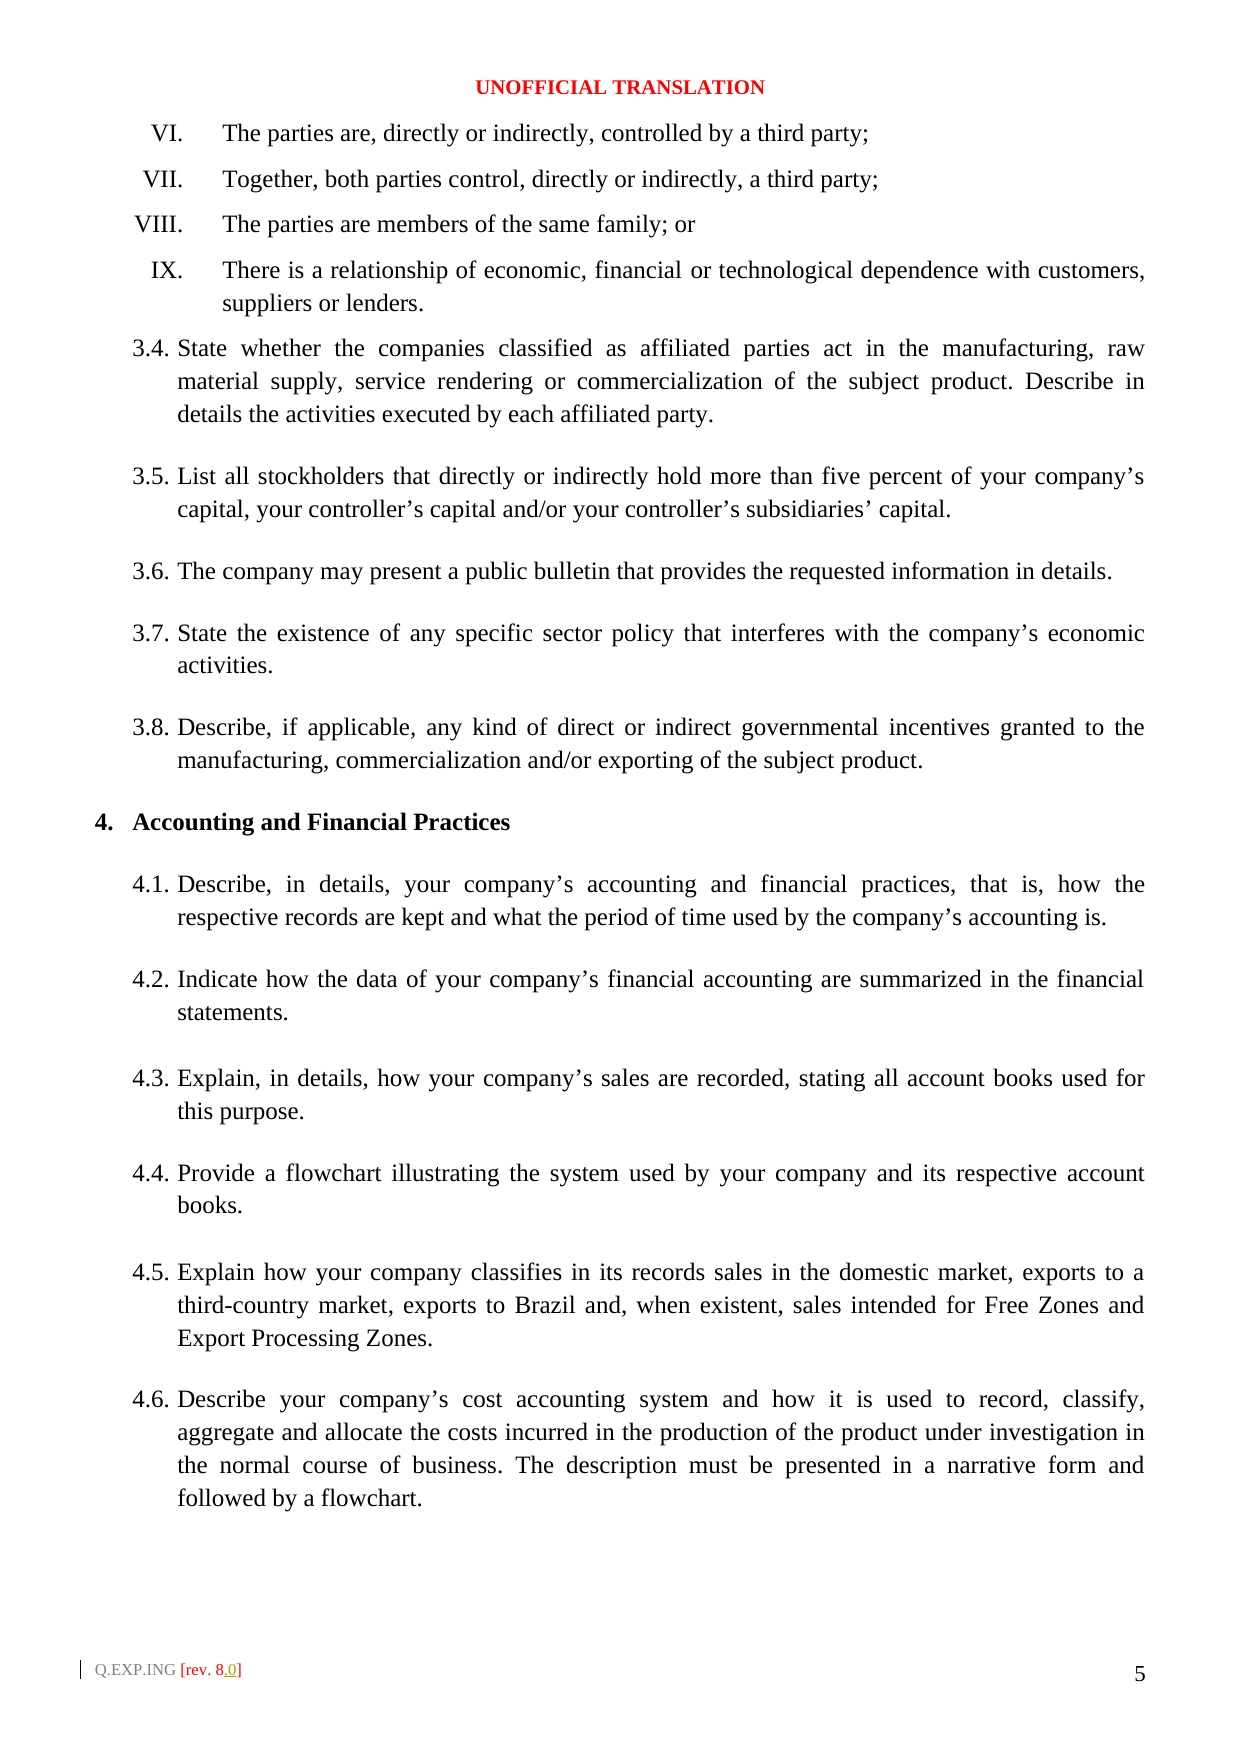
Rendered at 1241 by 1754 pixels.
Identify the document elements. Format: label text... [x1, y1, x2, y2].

list List all stockholders that directly or indirectly hold more than five percent of your company’s capital, your controller’s capital and/or your controller’s subsidiaries’ capital. [132, 461, 1146, 523]
list State the existence of any specific sector policy that interferes with the company’s economic activities. [132, 618, 1146, 679]
list Explain how your company classifies in its records sales in the domestic market, exports to a third-country market, exports to Brazil and, when existent, sales intended for Free Zones and Export Processing Zones. [132, 1257, 1146, 1351]
list There is a relationship of economic, financial or technological dependence with customers, suppliers or lenders. [183, 255, 1146, 316]
list Explain, in details, how your company’s sales are recorded, stating all account books used for this purpose. [132, 1063, 1146, 1124]
list The company may present a public bulletin that provides the requested information in details. [132, 556, 1146, 584]
list Together, both parties control, directly or indirectly, a third party; [183, 164, 1146, 192]
list The parties are, directly or indirectly, controlled by a third party; [183, 118, 1146, 147]
list Accounting and Financial Practices [94, 807, 1146, 836]
list State whether the companies classified as affiliated parties act in the manufacturing, raw material supply, service rendering or commercialization of the subject product. Describe in details the activities executed by each affiliated party. [132, 333, 1146, 428]
list Describe your company’s cost accounting system and how it is used to record, classify, aggregate and allocate the costs incurred in the production of the product under investigation in the normal course of business. The description must be presented in a narrative form and followed by a flowchart. [132, 1384, 1146, 1512]
list The parties are members of the same family; or [183, 209, 1146, 238]
list Provide a flowchart illustrating the system used by your company and its respective account books. [132, 1158, 1146, 1219]
list Describe, if applicable, any kind of direct or indirect governmental incentives granted to the manufacturing, commercialization and/or exporting of the subject product. [132, 712, 1146, 774]
list Indicate how the data of your company’s financial accounting are summarized in the financial statements. [132, 964, 1146, 1026]
list Describe, in details, your company’s accounting and financial practices, that is, how the respective records are kept and what the period of time used by the company’s accounting is. [132, 869, 1146, 931]
